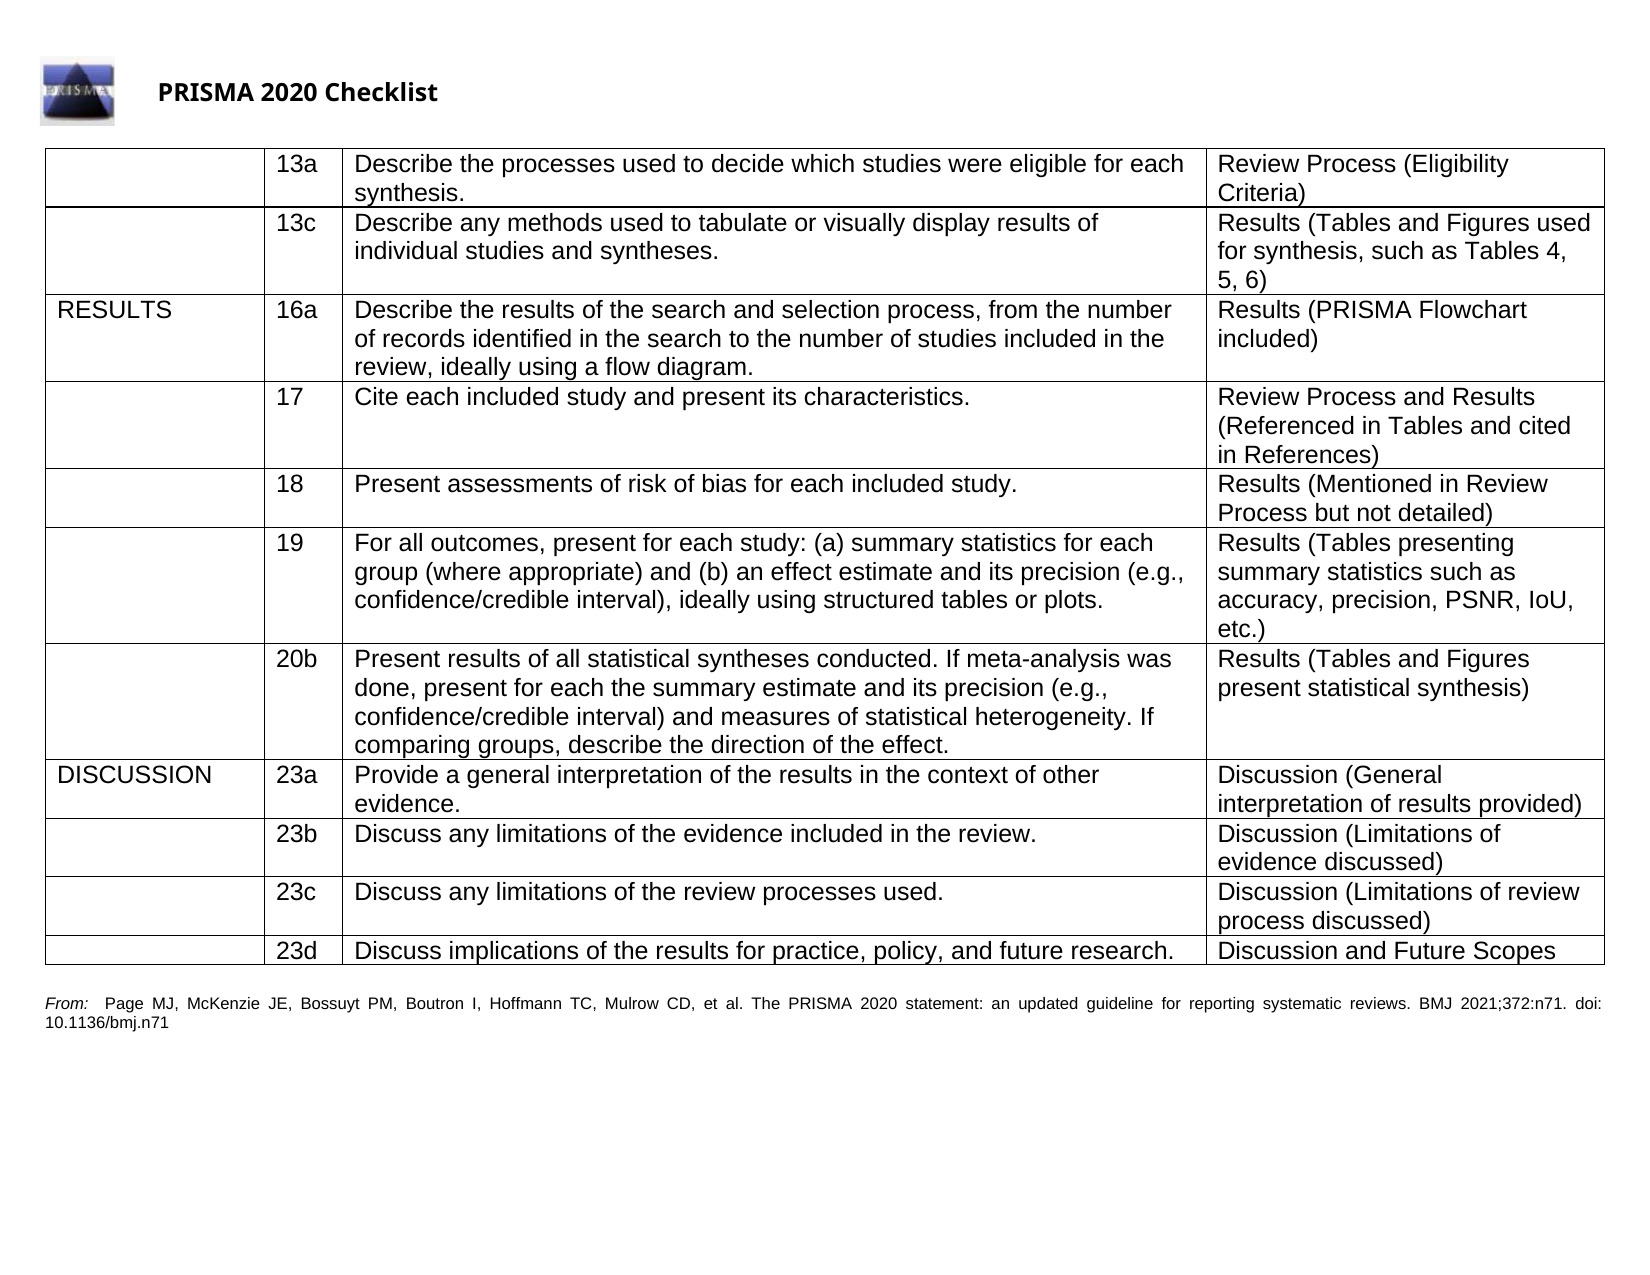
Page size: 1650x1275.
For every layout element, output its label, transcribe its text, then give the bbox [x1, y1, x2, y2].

table_cell Discuss implications of the results for practice, policy, and future research. [343, 936, 1206, 964]
table_cell [46, 469, 264, 527]
table_cell 18 [265, 469, 342, 527]
table_cell 23c [265, 877, 342, 934]
table_cell [46, 644, 264, 759]
table_cell 19 [265, 528, 342, 643]
table_cell 23b [265, 819, 342, 876]
table_cell [46, 528, 264, 643]
table_cell Discussion (Limitations of review process discussed) [1207, 877, 1604, 934]
table_cell For all outcomes, present for each study: (a) summary statistics for each group (where appropriate) and (b) an effect estimate and its precision (e.g., confidence/credible interval), ideally using structured tables or plots. [343, 528, 1206, 643]
table_cell [46, 208, 264, 294]
table_cell Discussion (General interpretation of results provided) [1207, 760, 1604, 817]
table_cell Present assessments of risk of bias for each included study. [343, 469, 1206, 527]
table_cell 13a [265, 149, 342, 206]
table_cell Cite each included study and present its characteristics. [343, 382, 1206, 468]
table_cell [46, 819, 264, 876]
table_cell Review Process (Eligibility Criteria) [1207, 149, 1604, 206]
table_cell Results (PRISMA Flowchart included) [1207, 295, 1604, 381]
table_cell 20b [265, 644, 342, 759]
table_cell Describe the results of the search and selection process, from the number of records identified in the search to the number of studies included in the review, ideally using a flow diagram. [343, 295, 1206, 381]
table_cell Results (Tables presenting summary statistics such as accuracy, precision, PSNR, IoU, etc.) [1207, 528, 1604, 643]
table_cell 23d [265, 936, 342, 964]
table_cell Results (Tables and Figures used for synthesis, such as Tables 4, 5, 6) [1207, 208, 1604, 294]
table_cell Review Process and Results (Referenced in Tables and cited in References) [1207, 382, 1604, 468]
table_cell Present results of all statistical syntheses conducted. If meta-analysis was done, present for each the summary estimate and its precision (e.g., confidence/credible interval) and measures of statistical heterogeneity. If comparing groups, describe the direction of the effect. [343, 644, 1206, 759]
table_cell Discussion (Limitations of evidence discussed) [1207, 819, 1604, 876]
table_cell 16a [265, 295, 342, 381]
table_cell Discuss any limitations of the review processes used. [343, 877, 1206, 934]
table_cell [46, 877, 264, 934]
table_cell [46, 382, 264, 468]
table_cell 13c [265, 208, 342, 294]
table_cell 23a [265, 760, 342, 817]
table_cell Results (Tables and Figures present statistical synthesis) [1207, 644, 1604, 759]
table_cell Results (Mentioned in Review Process but not detailed) [1207, 469, 1604, 527]
table_cell Discussion and Future Scopes [1207, 936, 1604, 964]
table_cell Describe any methods used to tabulate or visually display results of individual studies and syntheses. [343, 208, 1206, 294]
table_cell DISCUSSION [46, 760, 264, 817]
text From: Page MJ, McKenzie JE, Bossuyt PM, Boutron I, Hoffmann TC, Mulrow CD, et al. The PRISMA 2020 statement: an updated guideline for reporting systematic reviews. BMJ 2021;372:n71. doi: 10.1136/bmj.n71 [45, 994, 1605, 1032]
table_cell Describe the processes used to decide which studies were eligible for each synthesis. [343, 149, 1206, 206]
table_cell Discuss any limitations of the evidence included in the review. [343, 819, 1206, 876]
table_cell RESULTS [46, 295, 264, 381]
picture [39, 56, 115, 126]
table_cell 17 [265, 382, 342, 468]
table_cell Provide a general interpretation of the results in the context of other evidence. [343, 760, 1206, 817]
table_cell [46, 936, 264, 964]
table_cell [46, 149, 264, 206]
